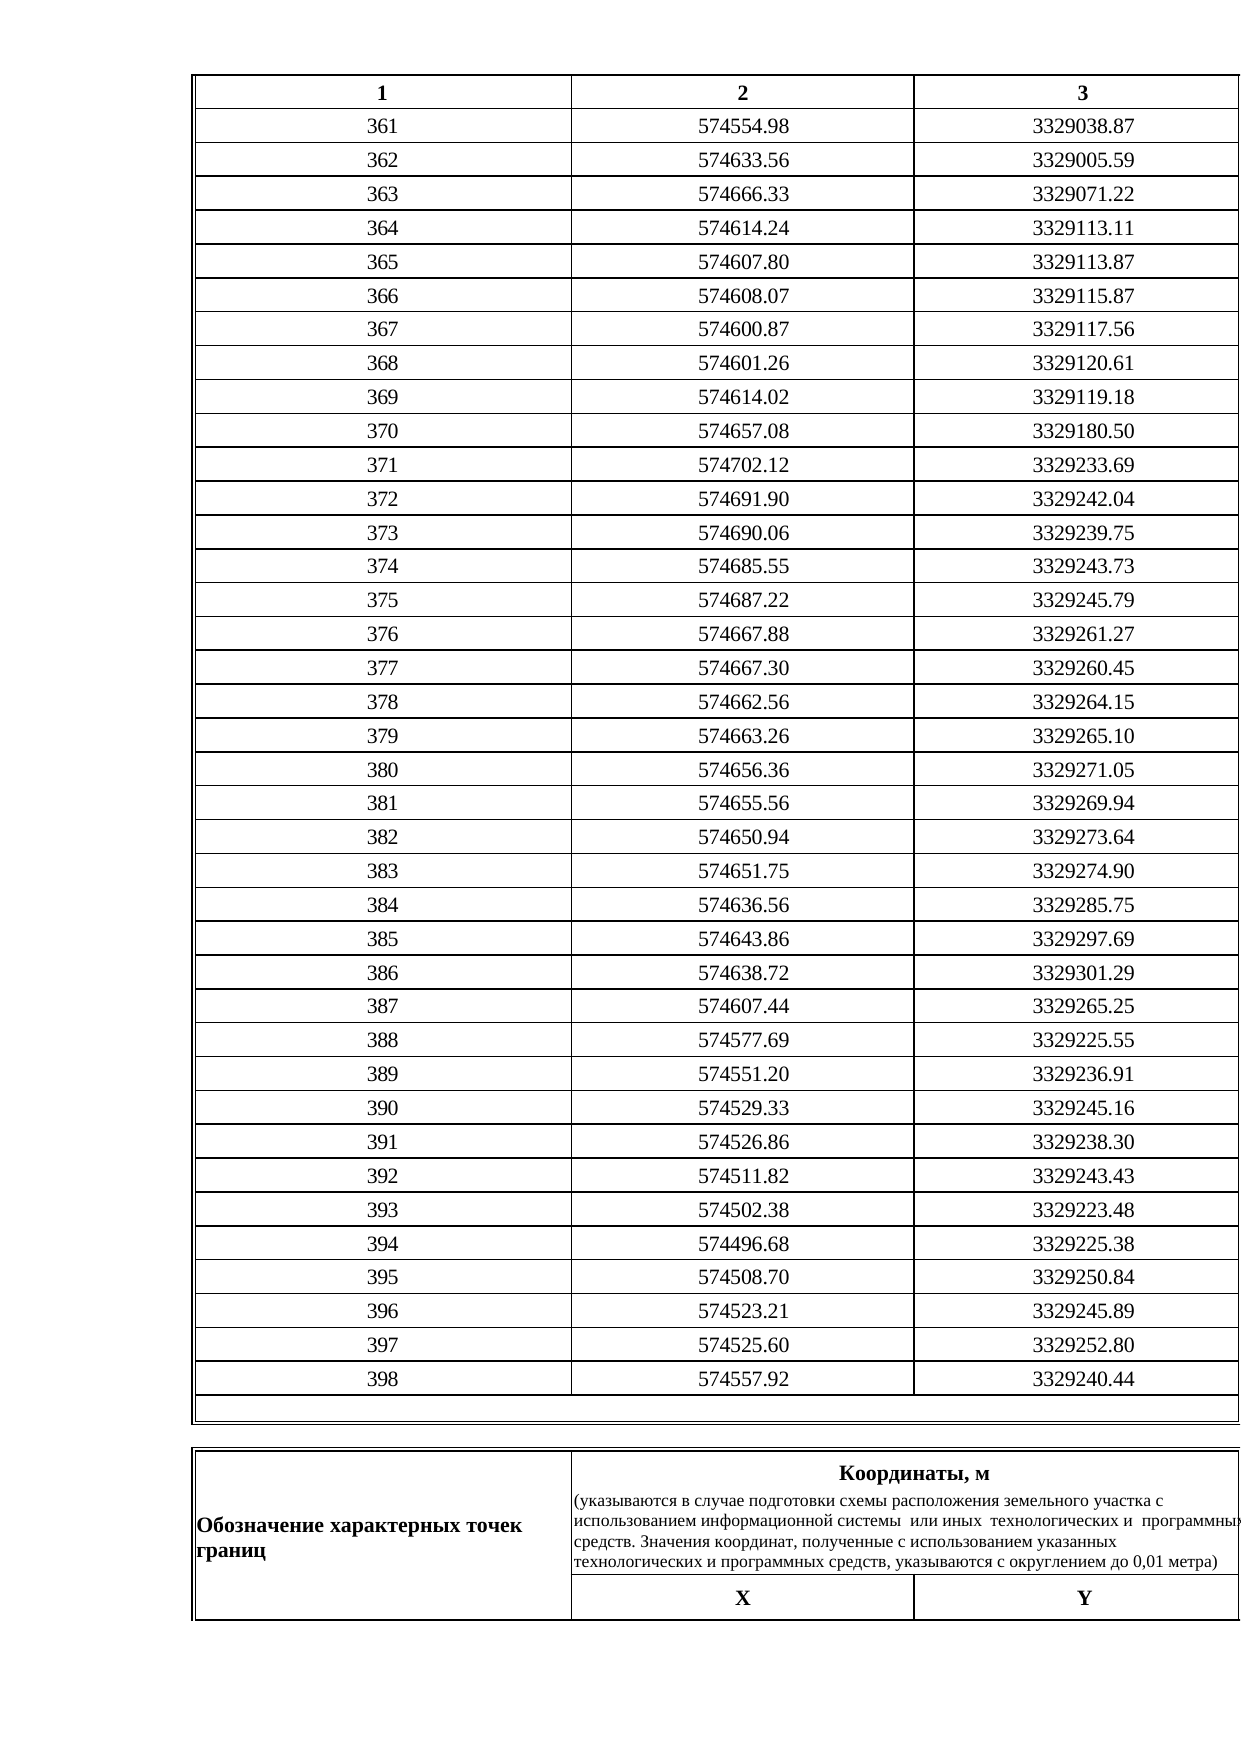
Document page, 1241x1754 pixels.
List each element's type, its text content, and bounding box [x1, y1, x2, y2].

table_cell 574643.86 [572, 922, 913, 954]
table_cell 574526.86 [572, 1125, 913, 1157]
table_cell 574502.38 [572, 1193, 913, 1225]
table_cell 3329273.64 [915, 820, 1238, 852]
table_cell 392 [196, 1159, 571, 1191]
table_cell 574663.26 [572, 719, 913, 751]
table_cell 3329005.59 [915, 143, 1238, 175]
table_cell 3329260.45 [915, 651, 1238, 683]
table_cell Y [915, 1575, 1238, 1619]
table_cell 574638.72 [572, 956, 913, 988]
table_cell 574667.88 [572, 617, 913, 649]
table_cell 367 [196, 312, 571, 345]
table_cell 374 [196, 550, 571, 582]
table_cell 372 [196, 482, 571, 514]
table_cell 574554.98 [572, 109, 913, 142]
table_cell 574655.56 [572, 786, 913, 819]
table_cell 3329264.15 [915, 685, 1238, 717]
table_cell 574656.36 [572, 753, 913, 785]
table_cell 3329236.91 [915, 1057, 1238, 1089]
table_cell 3329243.73 [915, 550, 1238, 582]
table_cell 3329225.55 [915, 1023, 1238, 1056]
table_cell 371 [196, 448, 571, 480]
table_cell 3329238.30 [915, 1125, 1238, 1157]
table_cell 574690.06 [572, 516, 913, 548]
table_cell 3329245.89 [915, 1294, 1238, 1326]
table_cell 574496.68 [572, 1227, 913, 1259]
table_cell 365 [196, 245, 571, 277]
table_cell 3329265.10 [915, 719, 1238, 751]
table_cell 398 [196, 1362, 571, 1394]
table_cell 3329271.05 [915, 753, 1238, 785]
table_header Координаты, м (указываются в случае подготовки схемы расположения земельного участка с использованием информационной системы или иных технологических и программных средств. Значения координат, полученные с использованием указанных технологических и программных средств, указываются с округлением до 0,01 метра) [572, 1452, 1238, 1573]
table_cell 368 [196, 346, 571, 378]
table_cell 364 [196, 211, 571, 243]
table_cell 379 [196, 719, 571, 751]
table_cell 397 [196, 1328, 571, 1360]
table_cell 373 [196, 516, 571, 548]
table_cell 3329038.87 [915, 109, 1238, 142]
table_cell 3 [915, 76, 1238, 108]
table_cell 3329269.94 [915, 786, 1238, 819]
table_cell 3329071.22 [915, 177, 1238, 209]
table_cell 376 [196, 617, 571, 649]
table_cell 3329297.69 [915, 922, 1238, 954]
table_cell 375 [196, 583, 571, 616]
table_cell 574702.12 [572, 448, 913, 480]
table_cell 574685.55 [572, 550, 913, 582]
table_cell 386 [196, 956, 571, 988]
table_cell 3329117.56 [915, 312, 1238, 345]
table_cell 574607.80 [572, 245, 913, 277]
table_cell 3329113.11 [915, 211, 1238, 243]
table_cell 3329243.43 [915, 1159, 1238, 1191]
table_cell 3329301.29 [915, 956, 1238, 988]
table_cell 369 [196, 380, 571, 412]
table_cell 388 [196, 1023, 571, 1056]
table_cell 574650.94 [572, 820, 913, 852]
table_cell 574511.82 [572, 1159, 913, 1191]
table_cell 3329245.16 [915, 1091, 1238, 1123]
table_cell 3329285.75 [915, 888, 1238, 920]
table_cell 574525.60 [572, 1328, 913, 1360]
table_cell 3329115.87 [915, 279, 1238, 311]
table_cell 377 [196, 651, 571, 683]
table_cell 1 [196, 76, 571, 108]
table_cell 3329239.75 [915, 516, 1238, 548]
table_cell 574607.44 [572, 990, 913, 1022]
table_cell 574608.07 [572, 279, 913, 311]
table_cell X [572, 1575, 913, 1619]
table_cell 394 [196, 1227, 571, 1259]
table_cell 574636.56 [572, 888, 913, 920]
table_cell 574614.24 [572, 211, 913, 243]
table_cell 3329180.50 [915, 414, 1238, 446]
table_cell 574601.26 [572, 346, 913, 378]
table_cell 574557.92 [572, 1362, 913, 1394]
table_cell 3329223.48 [915, 1193, 1238, 1225]
table_cell 574667.30 [572, 651, 913, 683]
table_cell 3329274.90 [915, 854, 1238, 886]
table_cell 574687.22 [572, 583, 913, 616]
table_cell 361 [196, 109, 571, 142]
table_cell 370 [196, 414, 571, 446]
table_cell 574633.56 [572, 143, 913, 175]
table_cell 574662.56 [572, 685, 913, 717]
table_cell 2 [572, 76, 913, 108]
table_cell 389 [196, 1057, 571, 1089]
table_cell 391 [196, 1125, 571, 1157]
table_cell 3329240.44 [915, 1362, 1238, 1394]
table_cell 366 [196, 279, 571, 311]
table_cell 3329233.69 [915, 448, 1238, 480]
table_cell 574600.87 [572, 312, 913, 345]
table_cell 3329113.87 [915, 245, 1238, 277]
table_cell 362 [196, 143, 571, 175]
table_cell 387 [196, 990, 571, 1022]
table_cell 3329120.61 [915, 346, 1238, 378]
table_cell 395 [196, 1260, 571, 1293]
table_cell 3329252.80 [915, 1328, 1238, 1360]
table_cell 574666.33 [572, 177, 913, 209]
table_cell 3329250.84 [915, 1260, 1238, 1293]
table_cell 3329261.27 [915, 617, 1238, 649]
table_cell 574508.70 [572, 1260, 913, 1293]
table_cell 382 [196, 820, 571, 852]
table_cell 574614.02 [572, 380, 913, 412]
table_cell 574691.90 [572, 482, 913, 514]
table_cell 3329119.18 [915, 380, 1238, 412]
table_cell 385 [196, 922, 571, 954]
table_cell 363 [196, 177, 571, 209]
table_cell 396 [196, 1294, 571, 1326]
table_cell 3329245.79 [915, 583, 1238, 616]
table_cell 574651.75 [572, 854, 913, 886]
table_cell 574523.21 [572, 1294, 913, 1326]
table_cell 574551.20 [572, 1057, 913, 1089]
table_cell 378 [196, 685, 571, 717]
table_cell 3329225.38 [915, 1227, 1238, 1259]
table_cell 390 [196, 1091, 571, 1123]
table_cell 380 [196, 753, 571, 785]
table_cell 574577.69 [572, 1023, 913, 1056]
table_cell 3329265.25 [915, 990, 1238, 1022]
table_cell [196, 1396, 1238, 1421]
table_header Обозначение характерных точек границ [196, 1452, 571, 1619]
table_cell 384 [196, 888, 571, 920]
table_cell 3329242.04 [915, 482, 1238, 514]
table_cell 383 [196, 854, 571, 886]
table_cell 574657.08 [572, 414, 913, 446]
table_cell 381 [196, 786, 571, 819]
table_cell 574529.33 [572, 1091, 913, 1123]
table_cell 393 [196, 1193, 571, 1225]
